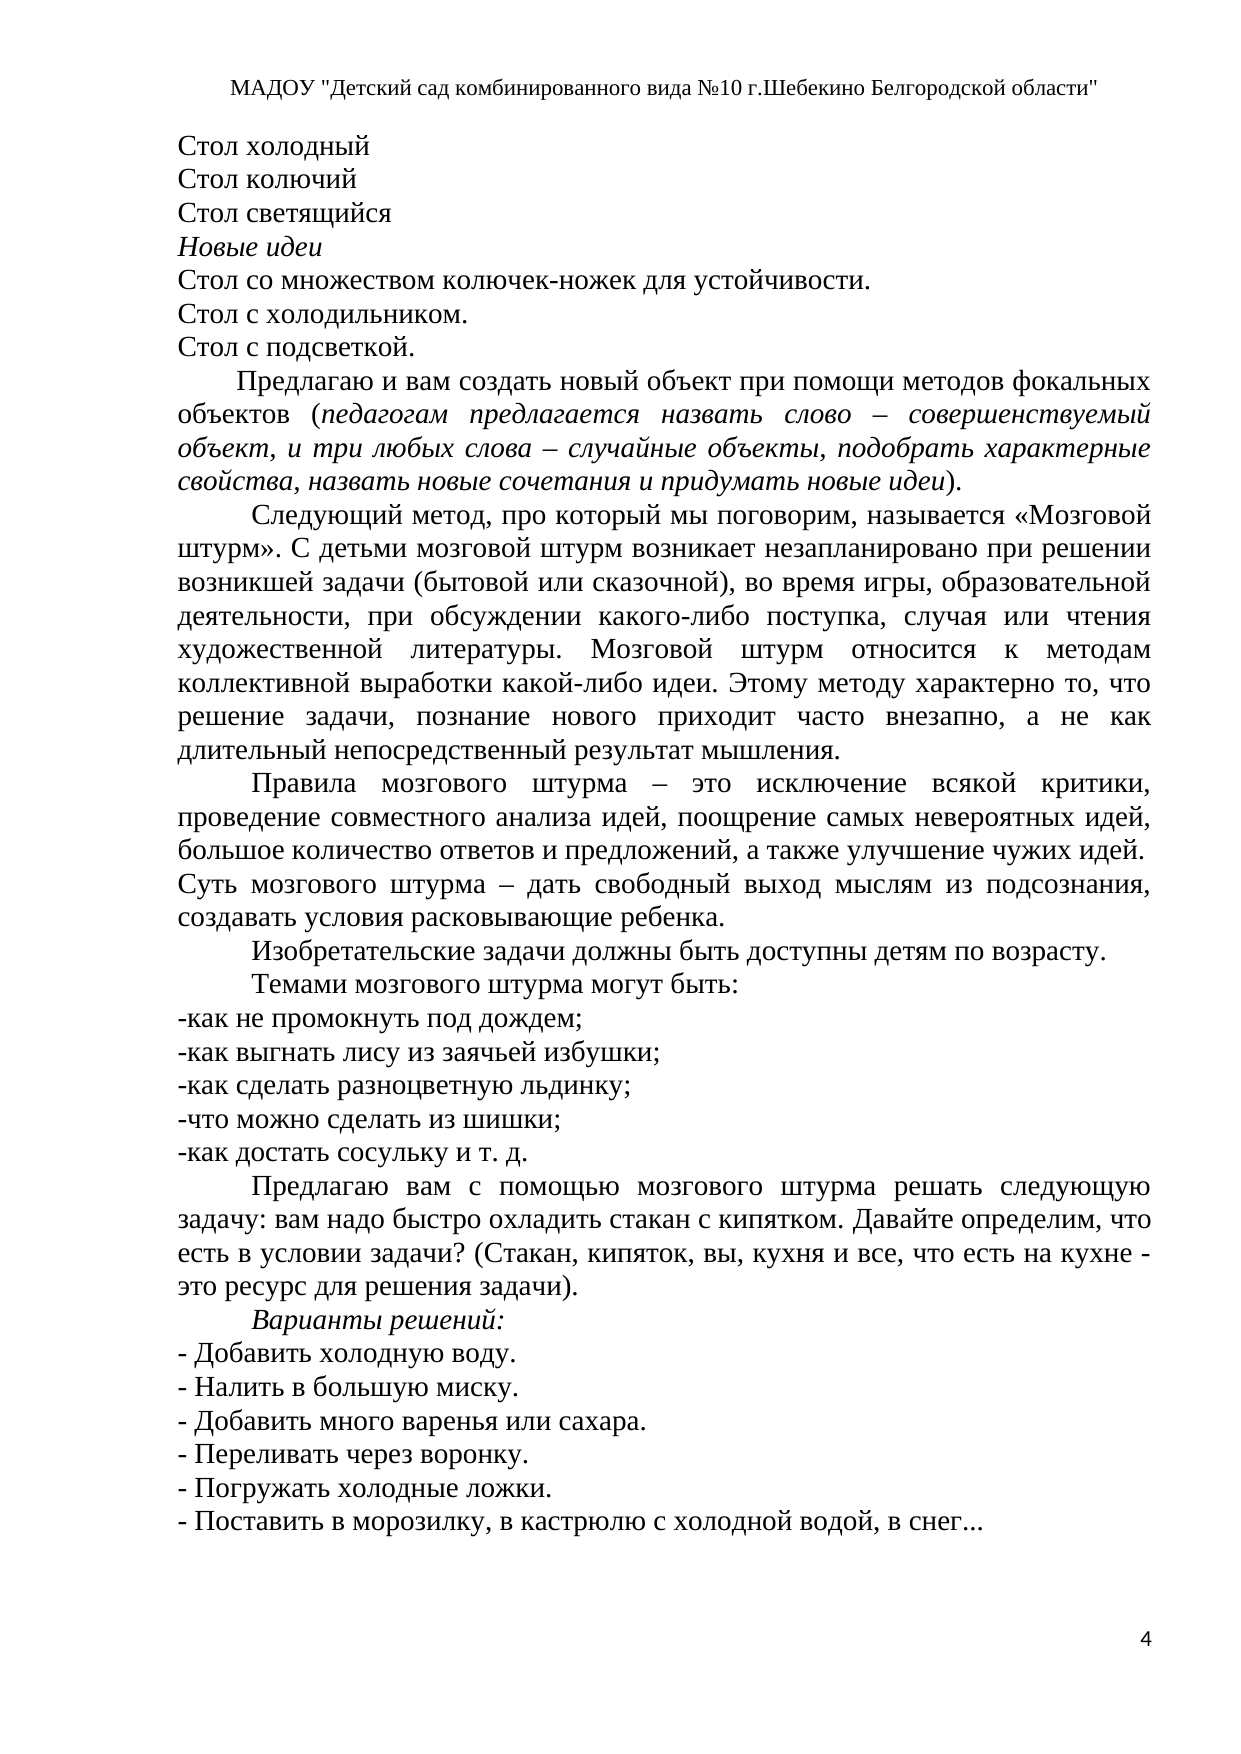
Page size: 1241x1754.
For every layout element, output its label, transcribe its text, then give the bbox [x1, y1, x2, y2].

text -как сделать разноцветную льдинку; [177, 1067, 1152, 1101]
text Новые идеи [177, 229, 1152, 262]
text Суть мозгового штурма – дать свободный выход мыслям из подсознания, создавать условия расковывающие ребенка. [177, 866, 1152, 933]
text - Добавить много варенья или сахара. [177, 1403, 1152, 1436]
text - Погружать холодные ложки. [177, 1470, 1152, 1503]
text Стол светящийся [177, 195, 1152, 229]
text - Поставить в морозилку, в кастрюлю с холодной водой, в снег... [177, 1503, 1152, 1537]
text -как достать сосульку и т. д. [177, 1134, 1152, 1168]
text Изобретательские задачи должны быть доступны детям по возрасту. [177, 933, 1152, 967]
text -как выгнать лису из заячьей избушки; [177, 1034, 1152, 1067]
text Варианты решений: [177, 1302, 1152, 1336]
text -как не промокнуть под дождем; [177, 1000, 1152, 1034]
text Стол холодный [177, 128, 1152, 162]
text - Переливать через воронку. [177, 1436, 1152, 1470]
text Стол с холодильником. [177, 296, 1152, 329]
text Правила мозгового штурма – это исключение всякой критики, проведение совместного анализа идей, поощрение самых невероятных идей, большое количество ответов и предложений, а также улучшение чужих идей. [177, 765, 1152, 866]
text Предлагаю вам с помощью мозгового штурма решать следующую задачу: вам надо быстро охладить стакан с кипятком. Давайте определим, что есть в условии задачи? (Стакан, кипяток, вы, кухня и все, что есть на кухне - это ресурс для решения задачи). [177, 1168, 1152, 1302]
text Стол со множеством колючек-ножек для устойчивости. [177, 262, 1152, 296]
text Темами мозгового штурма могут быть: [177, 967, 1152, 1000]
text Стол колючий [177, 162, 1152, 195]
text -что можно сделать из шишки; [177, 1101, 1152, 1134]
text Стол с подсветкой. [177, 329, 1152, 363]
text Следующий метод, про который мы поговорим, называется «Мозговой штурм». С детьми мозговой штурм возникает незапланировано при решении возникшей задачи (бытовой или сказочной), во время игры, образовательной деятельности, при обсуждении какого-либо поступка, случая или чтения художественной литературы. Мозговой штурм относится к методам коллективной выработки какой-либо идеи. Этому методу характерно то, что решение задачи, познание нового приходит часто внезапно, а не как длительный непосредственный результат мышления. [177, 497, 1152, 765]
text - Налить в большую миску. [177, 1369, 1152, 1403]
text Предлагаю и вам создать новый объект при помощи методов фокальных объектов (педагогам предлагается назвать слово – совершенствуемый объект, и три любых слова – случайные объекты, подобрать характерные свойства, назвать новые сочетания и придумать новые идеи). [177, 363, 1152, 497]
text - Добавить холодную воду. [177, 1336, 1152, 1369]
